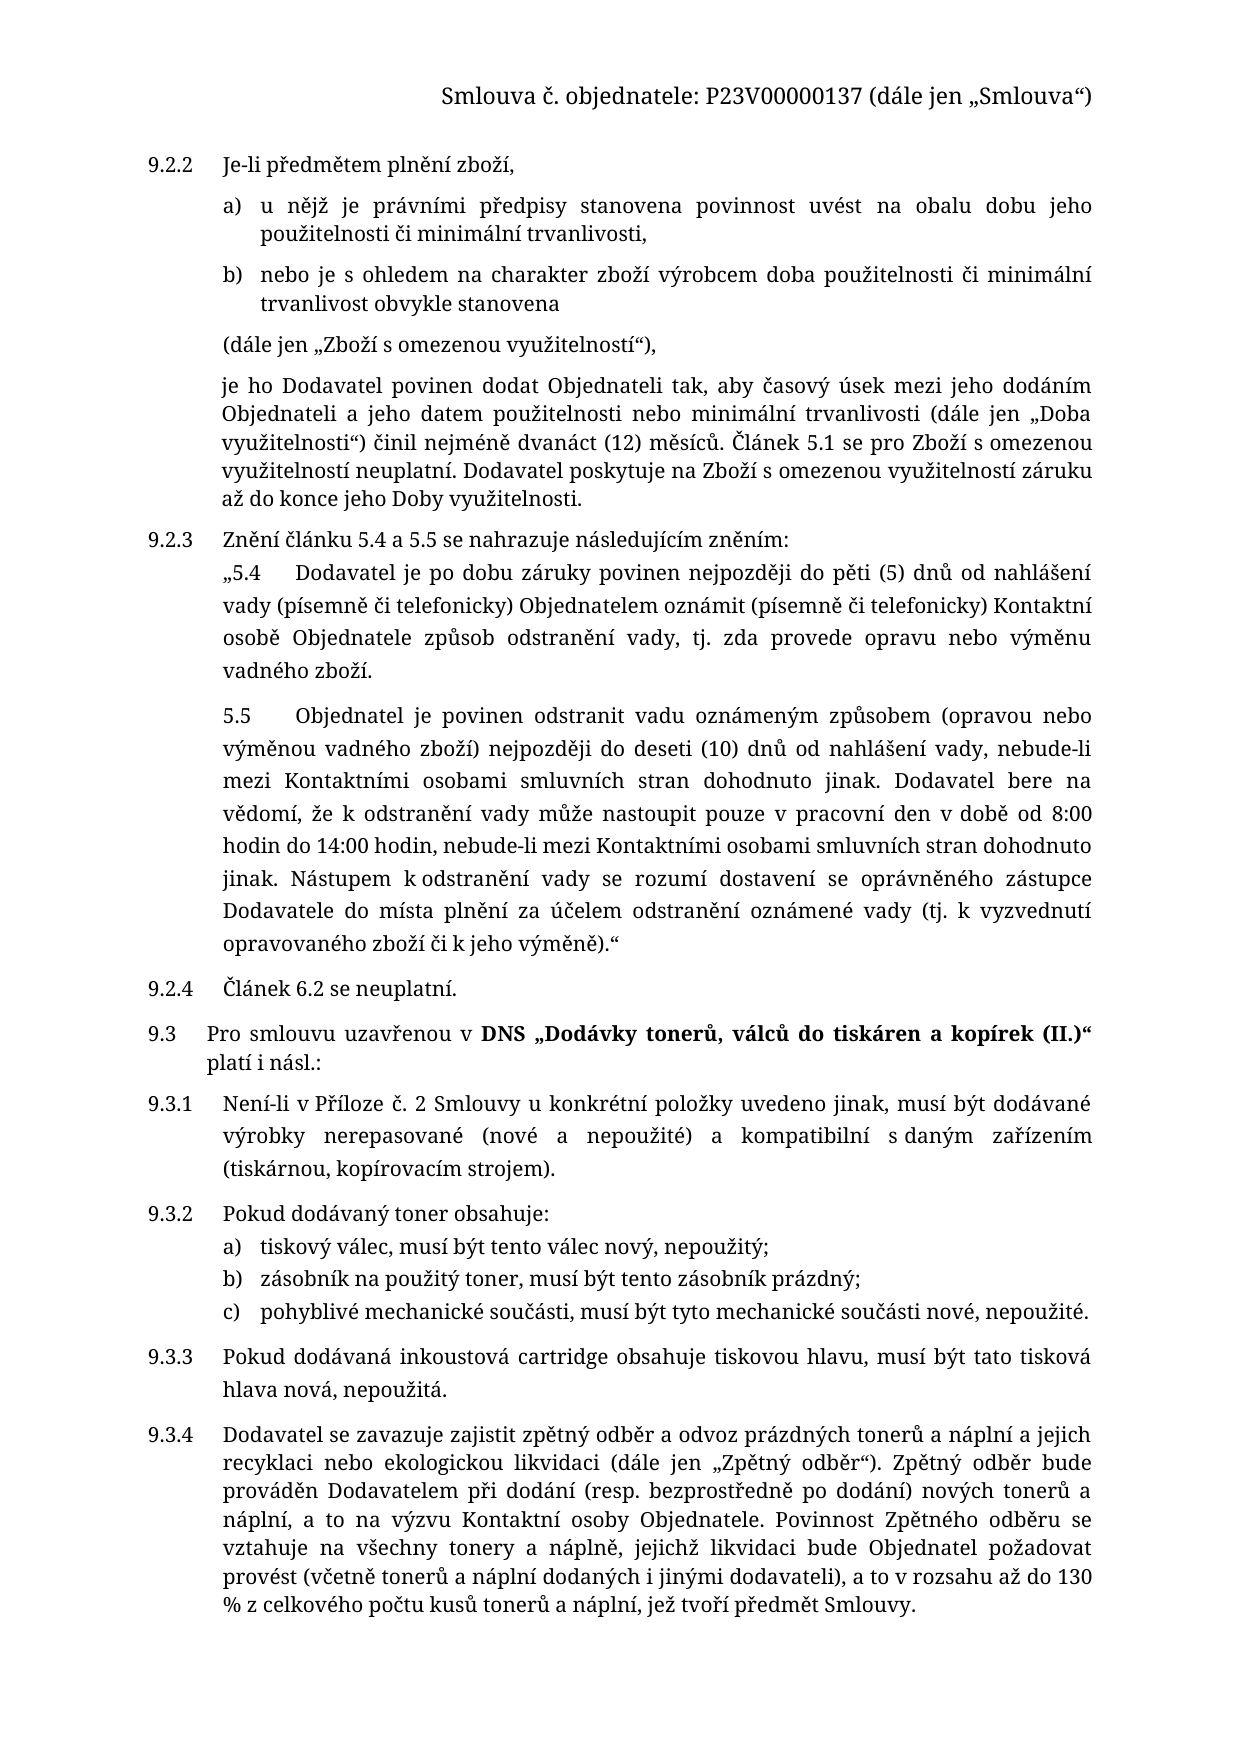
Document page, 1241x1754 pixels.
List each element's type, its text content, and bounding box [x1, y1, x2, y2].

list Dodavatel se zavazuje zajistit zpětný odběr a odvoz prázdných tonerů a náplní a jejich recyklaci nebo ekologickou likvidaci (dále jen „Zpětný odběr“). Zpětný odběr bude prováděn Dodavatelem při dodání (resp. bezprostředně po dodání) nových tonerů a náplní, a to na výzvu Kontaktní osoby Objednatele. Povinnost Zpětného odběru se vztahuje na všechny tonery a náplně, jejichž likvidaci bude Objednatel požadovat provést (včetně tonerů a náplní dodaných i jinými dodavateli), a to v rozsahu až do 130 % z celkového počtu kusů tonerů a náplní, jež tvoří předmět Smlouvy. [148, 1420, 1093, 1619]
list u nějž je právními předpisy stanovena povinnost uvést na obalu dobu jeho použitelnosti či minimální trvanlivosti, [223, 191, 1093, 248]
list Je-li předmětem plnění zboží, [148, 150, 1093, 179]
list Pokud dodávaná inkoustová cartridge obsahuje tiskovou hlavu, musí být tato tisková hlava nová, nepoužitá. [148, 1342, 1093, 1403]
list tiskový válec, musí být tento válec nový, nepoužitý; [223, 1232, 1093, 1260]
text (dále jen „Zboží s omezenou využitelností“), [223, 330, 1093, 358]
list Článek 6.2 se neuplatní. [148, 974, 1093, 1003]
list pohyblivé mechanické součásti, musí být tyto mechanické součásti nové, nepoužité. [223, 1297, 1093, 1325]
list Není-li v Příloze č. 2 Smlouvy u konkrétní položky uvedeno jinak, musí být dodávané výrobky nerepasované (nové a nepoužité) a kompatibilní s daným zařízením (tiskárnou, kopírovacím strojem). [148, 1089, 1093, 1182]
list „5.4 Dodavatel je po dobu záruky povinen nejpozději do pěti (5) dnů od nahlášení vady (písemně či telefonicky) Objednatelem oznámit (písemně či telefonicky) Kontaktní osobě Objednatele způsob odstranění vady, tj. zda provede opravu nebo výměnu vadného zboží. [223, 558, 1093, 684]
list Znění článku 5.4 a 5.5 se nahrazuje následujícím zněním: [148, 526, 1093, 554]
text je ho Dodavatel povinen dodat Objednateli tak, aby časový úsek mezi jeho dodáním Objednateli a jeho datem použitelnosti nebo minimální trvanlivosti (dále jen „Doba využitelnosti“) činil nejméně dvanáct (12) měsíců. Článek 5.1 se pro Zboží s omezenou využitelností neuplatní. Dodavatel poskytuje na Zboží s omezenou využitelností záruku až do konce jeho Doby využitelnosti. [221, 371, 1093, 513]
list zásobník na použitý toner, musí být tento zásobník prázdný; [223, 1264, 1093, 1293]
list 5.5 Objednatel je povinen odstranit vadu oznámeným způsobem (opravou nebo výměnou vadného zboží) nejpozději do deseti (10) dnů od nahlášení vady, nebude-li mezi Kontaktními osobami smluvních stran dohodnuto jinak. Dodavatel bere na vědomí, že k odstranění vady může nastoupit pouze v pracovní den v době od 8:00 hodin do 14:00 hodin, nebude-li mezi Kontaktními osobami smluvních stran dohodnuto jinak. Nástupem k odstranění vady se rozumí dostavení se oprávněného zástupce Dodavatele do místa plnění za účelem odstranění oznámené vady (tj. k vyzvednutí opravovaného zboží či k jeho výměně).“ [223, 701, 1093, 958]
list nebo je s ohledem na charakter zboží výrobcem doba použitelnosti či minimální trvanlivost obvykle stanovena [223, 261, 1093, 317]
list Pro smlouvu uzavřenou v DNS „Dodávky tonerů, válců do tiskáren a kopírek (II.)“ platí i násl.: [148, 1019, 1093, 1076]
list Pokud dodávaný toner obsahuje: [148, 1199, 1093, 1228]
